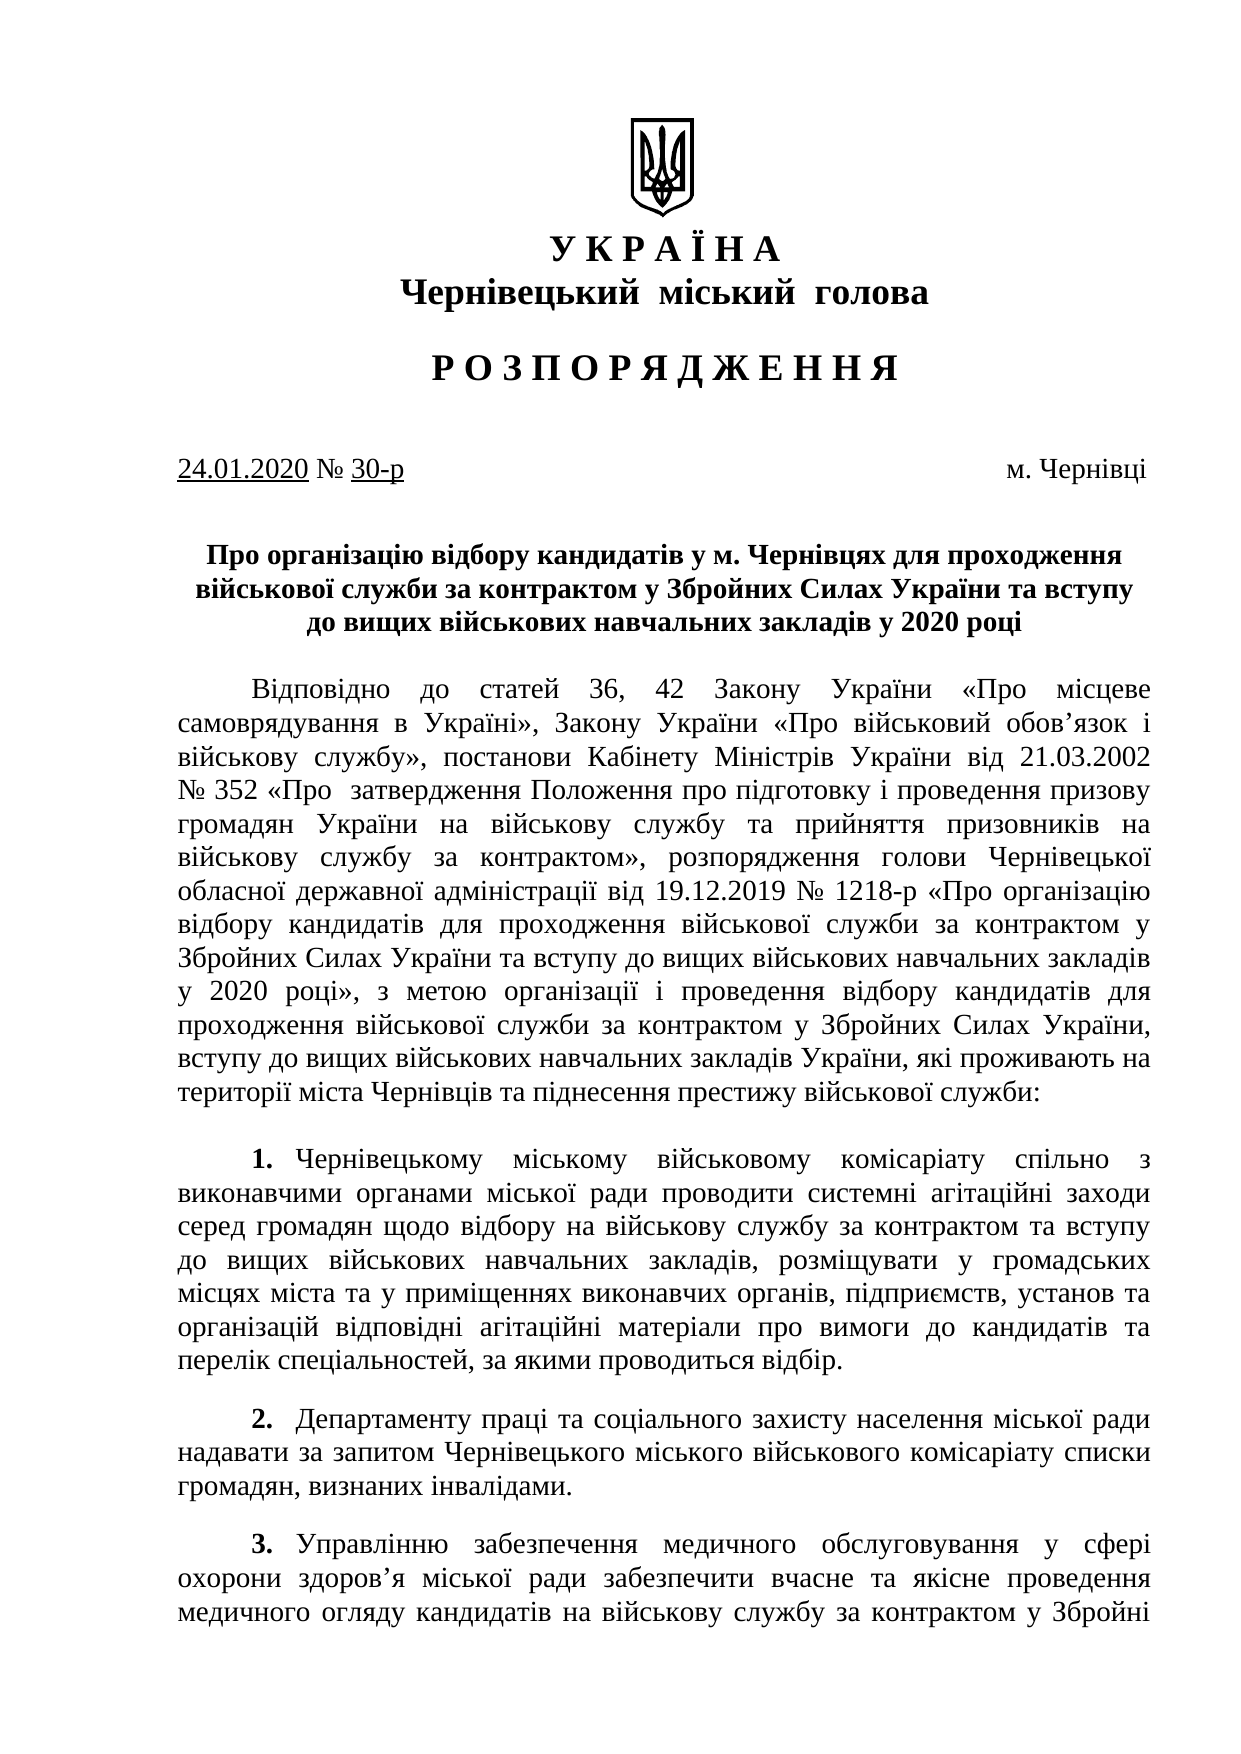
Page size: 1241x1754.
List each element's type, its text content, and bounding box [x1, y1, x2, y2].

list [177, 1527, 1152, 1627]
text Про організацію відбору кандидатів у м. Чернівцях для проходження військової служби за контрактом у Збройних Силах України та вступу до вищих військових навчальних закладів у 2020 році [177, 537, 1152, 638]
text 24.01.2020 № 30-р м. Чернівці [177, 451, 1152, 485]
text Р О З П О Р Я Д Ж Е Н Н Я [177, 346, 1152, 389]
list Департаменту праці та соціального захисту населення міської ради надавати за запитом Чернівецького міського військового комісаріату списки громадян, визнаних інвалідами. [177, 1401, 1152, 1502]
list Чернівецькому міському військовому комісаріату спільно з виконавчими органами міської ради проводити системні агітаційні заходи серед громадян щодо відбору на військову службу за контрактом та вступу до вищих військових навчальних закладів, розміщувати у громадських місцях міста та у приміщеннях виконавчих органів, підприємств, установ та організацій відповідні агітаційні матеріали про вимоги до кандидатів та перелік спеціальностей, за якими проводиться відбір. [177, 1141, 1152, 1376]
subtitle У К Р А Ї Н А [177, 226, 1152, 269]
text Відповідно до статей 36, 42 Закону України «Про місцеве самоврядування в Україні», Закону України «Про військовий обов’язок і військову службу», постанови Кабінету Міністрів України від 21.03.2002 № 352 «Про затвердження Положення про підготовку і проведення призову громадян України на військову службу та прийняття призовників на військову службу за контрактом», розпорядження голови Чернівецької обласної державної адміністрації від 19.12.2019 № 1218-р «Про організацію відбору кандидатів для проходження військової служби за контрактом у Збройних Силах України та вступу до вищих військових навчальних закладів у 2020 році», з метою організації і проведення відбору кандидатів для проходження військової служби за контрактом у Збройних Силах України, вступу до вищих військових навчальних закладів України, які проживають на території міста Чернівців та піднесення престижу військової служби: [177, 672, 1152, 1108]
text Чернівецький міський голова [177, 269, 1152, 312]
